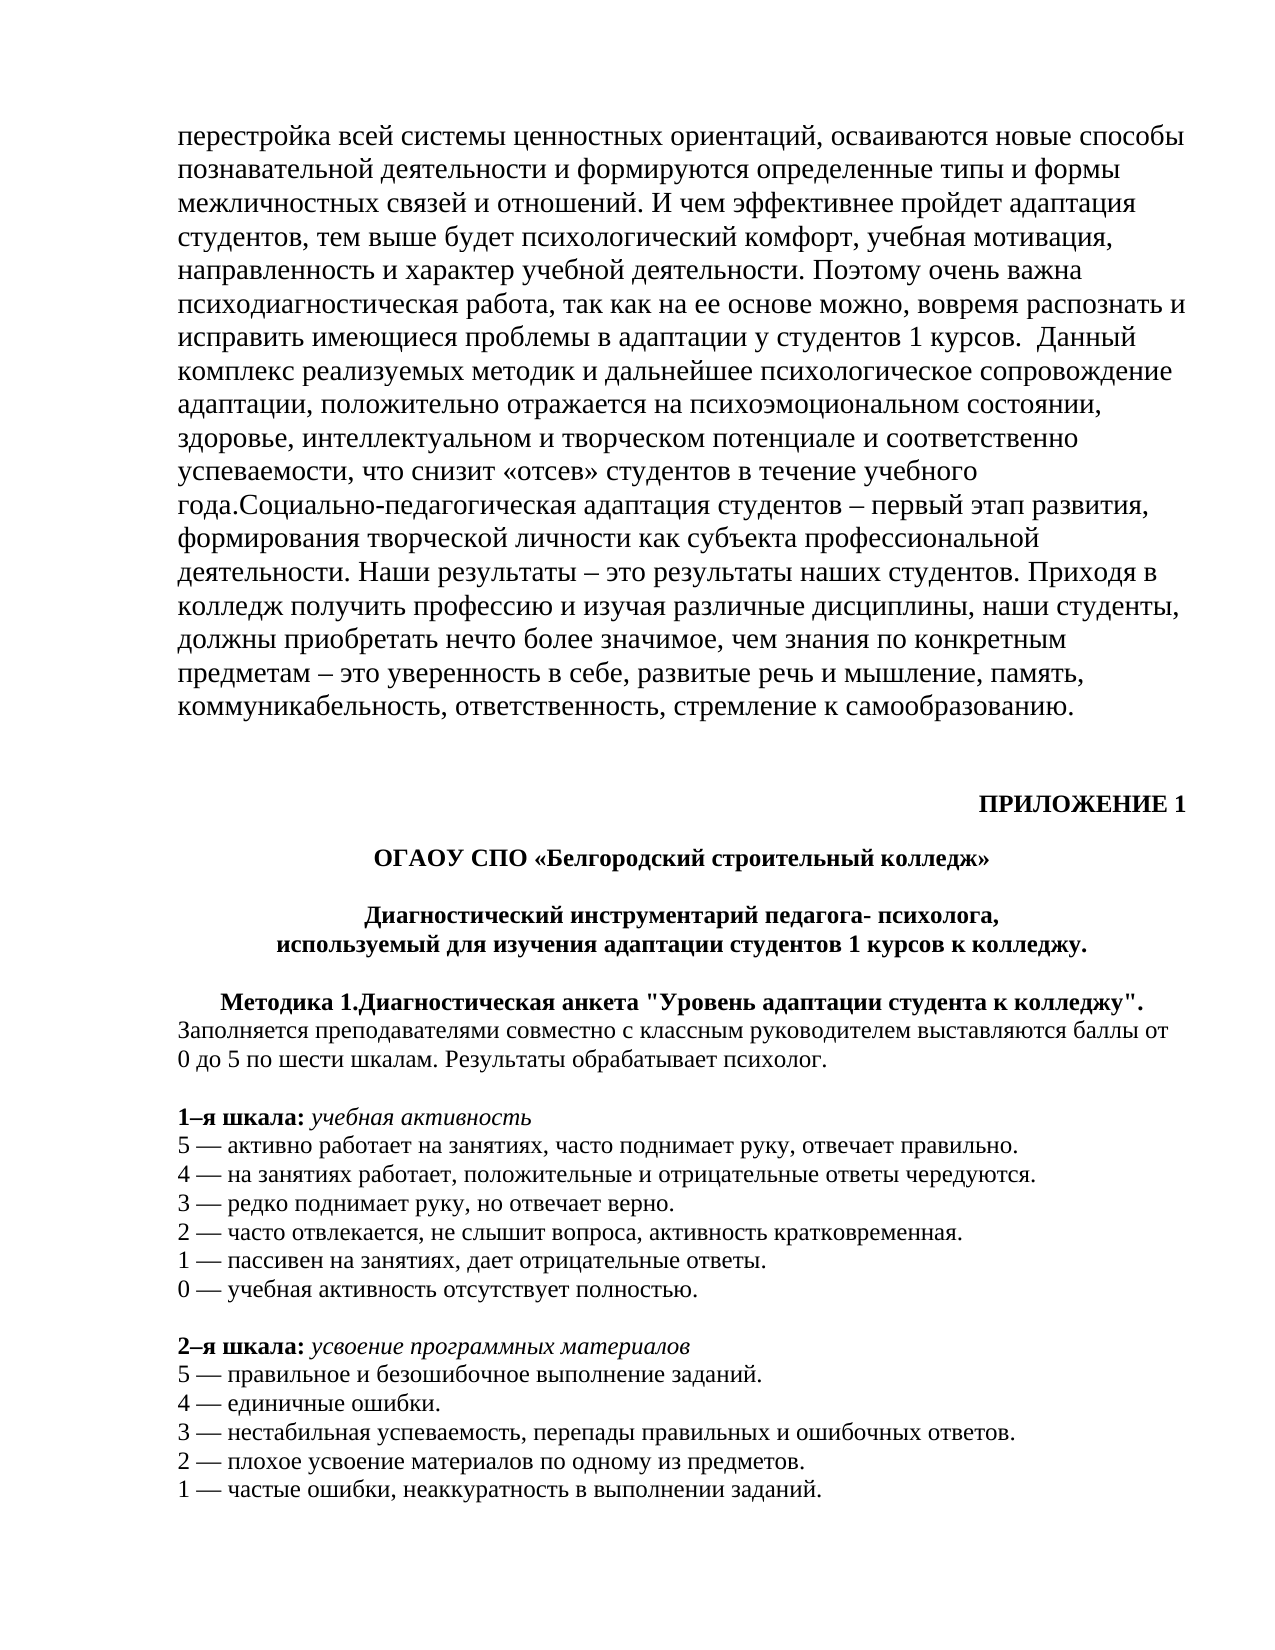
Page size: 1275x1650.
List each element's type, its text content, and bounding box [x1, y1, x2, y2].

text ОГАОУ СПО «Белгородский строительный колледж» [177, 843, 1186, 872]
text 1–я шкала: учебная активность 5 — активно работает на занятиях, часто поднимает руку, отвечает правильно. [177, 1073, 1186, 1159]
text Заполняется преподавателями совместно с классным руководителем выставляются баллы от 0 до 5 по шести шкалам. Результаты обрабатывает психолог. [177, 1015, 1186, 1073]
text ПРИЛОЖЕНИЕ 1 [177, 789, 1186, 818]
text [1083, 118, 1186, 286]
text Методика 1.Диагностическая анкета "Уровень адаптации студента к колледжу". [177, 987, 1186, 1015]
text Диагностический инструментарий педагога- психолога, [177, 900, 1186, 929]
text 4 — на занятиях работает, положительные и отрицательные ответы чередуются. 3 — редко поднимает руку, но отвечает верно. 2 — часто отвлекается, не слышит вопроса, активность кратковременная. 1 — пассивен на занятиях, дает отрицательные ответы. 0 — учебная активность отсутствует полностью. [177, 1159, 1186, 1331]
text 2–я шкала: усвоение программных материалов 5 — правильное и безошибочное выполнение заданий. 4 — единичные ошибки. 3 — нестабильная успеваемость, перепады правильных и ошибочных ответов. 2 — плохое усвоение материалов по одному из предметов. 1 — частые ошибки, неаккуратность в выполнении заданий. [177, 1331, 1186, 1503]
text используемый для изучения адаптации студентов 1 курсов к колледжу. [177, 929, 1186, 958]
